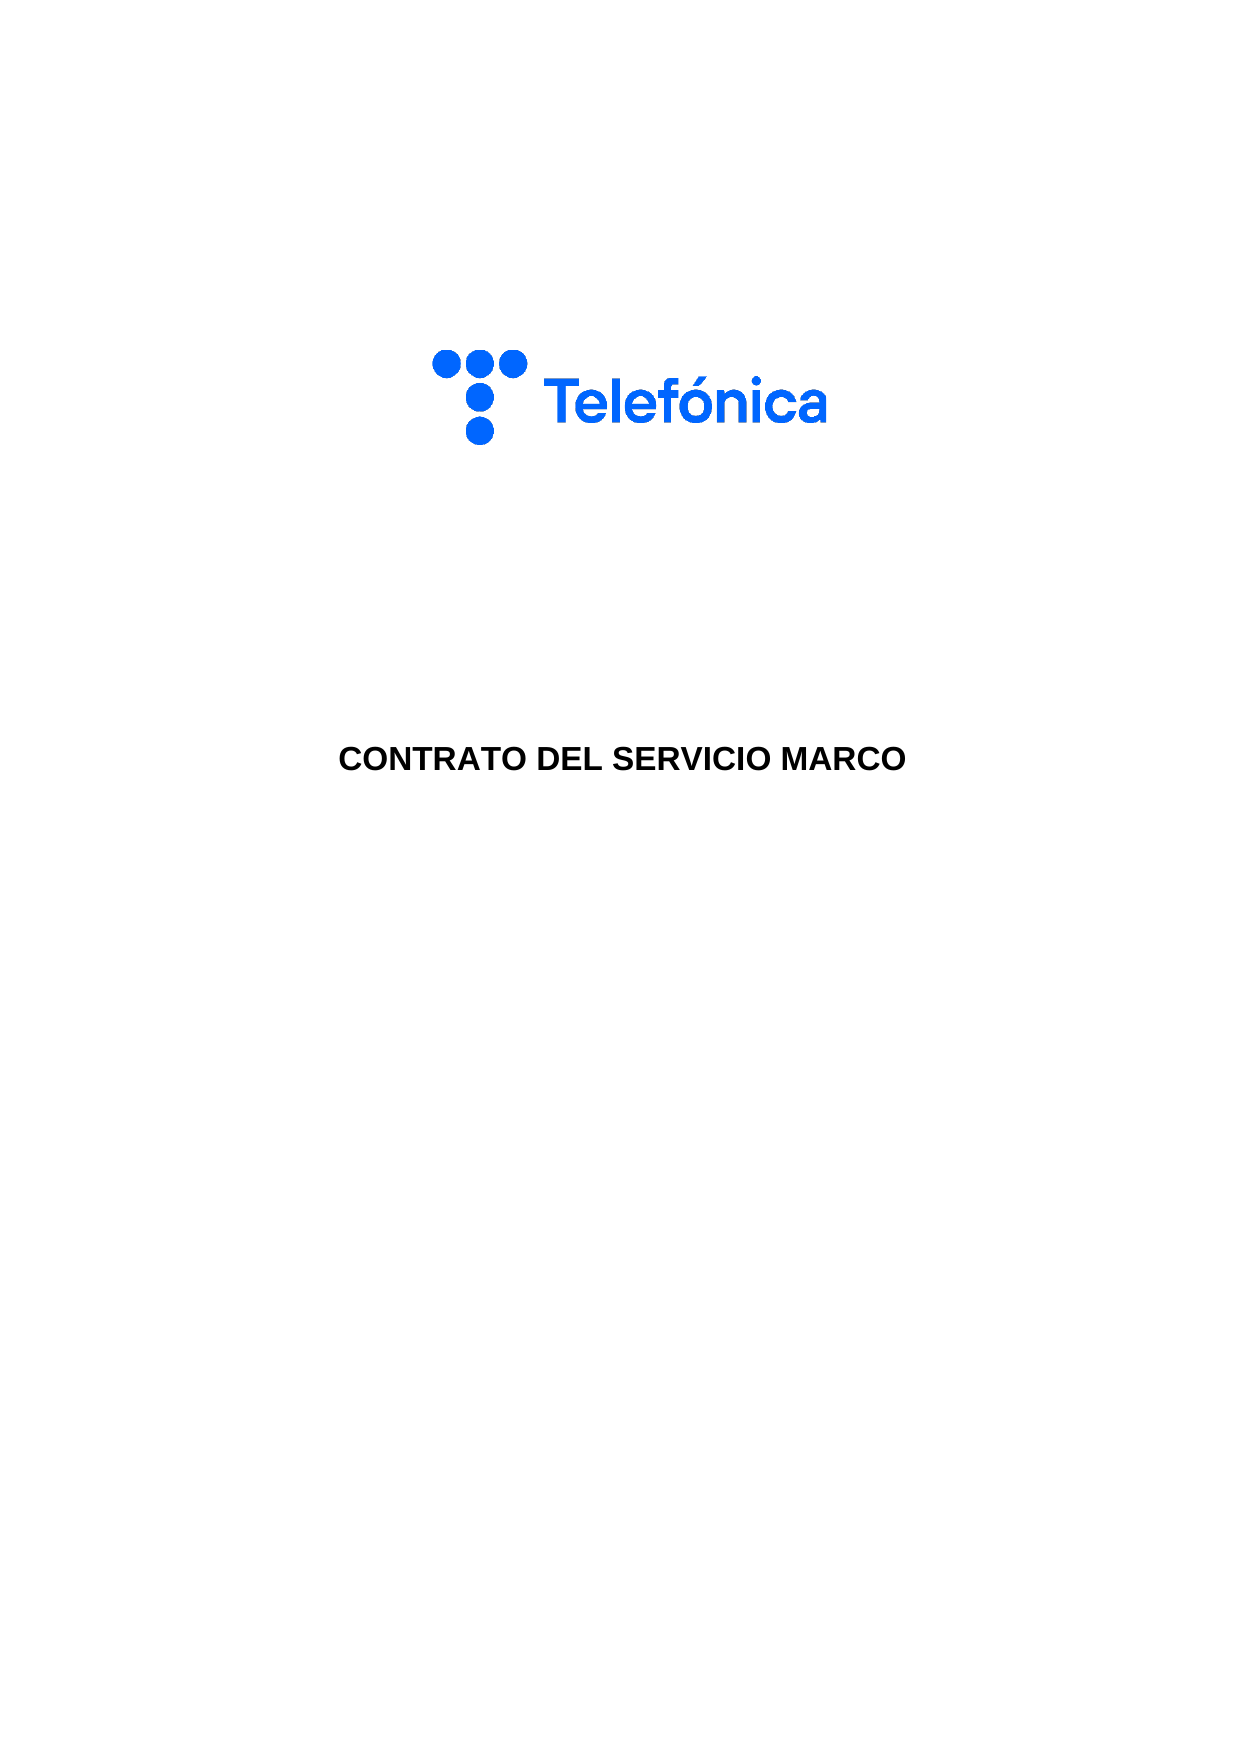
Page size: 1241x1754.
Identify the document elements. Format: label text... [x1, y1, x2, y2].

text CONTRATO DEL SERVICIO marco [225, 739, 1019, 778]
picture [432, 350, 827, 445]
